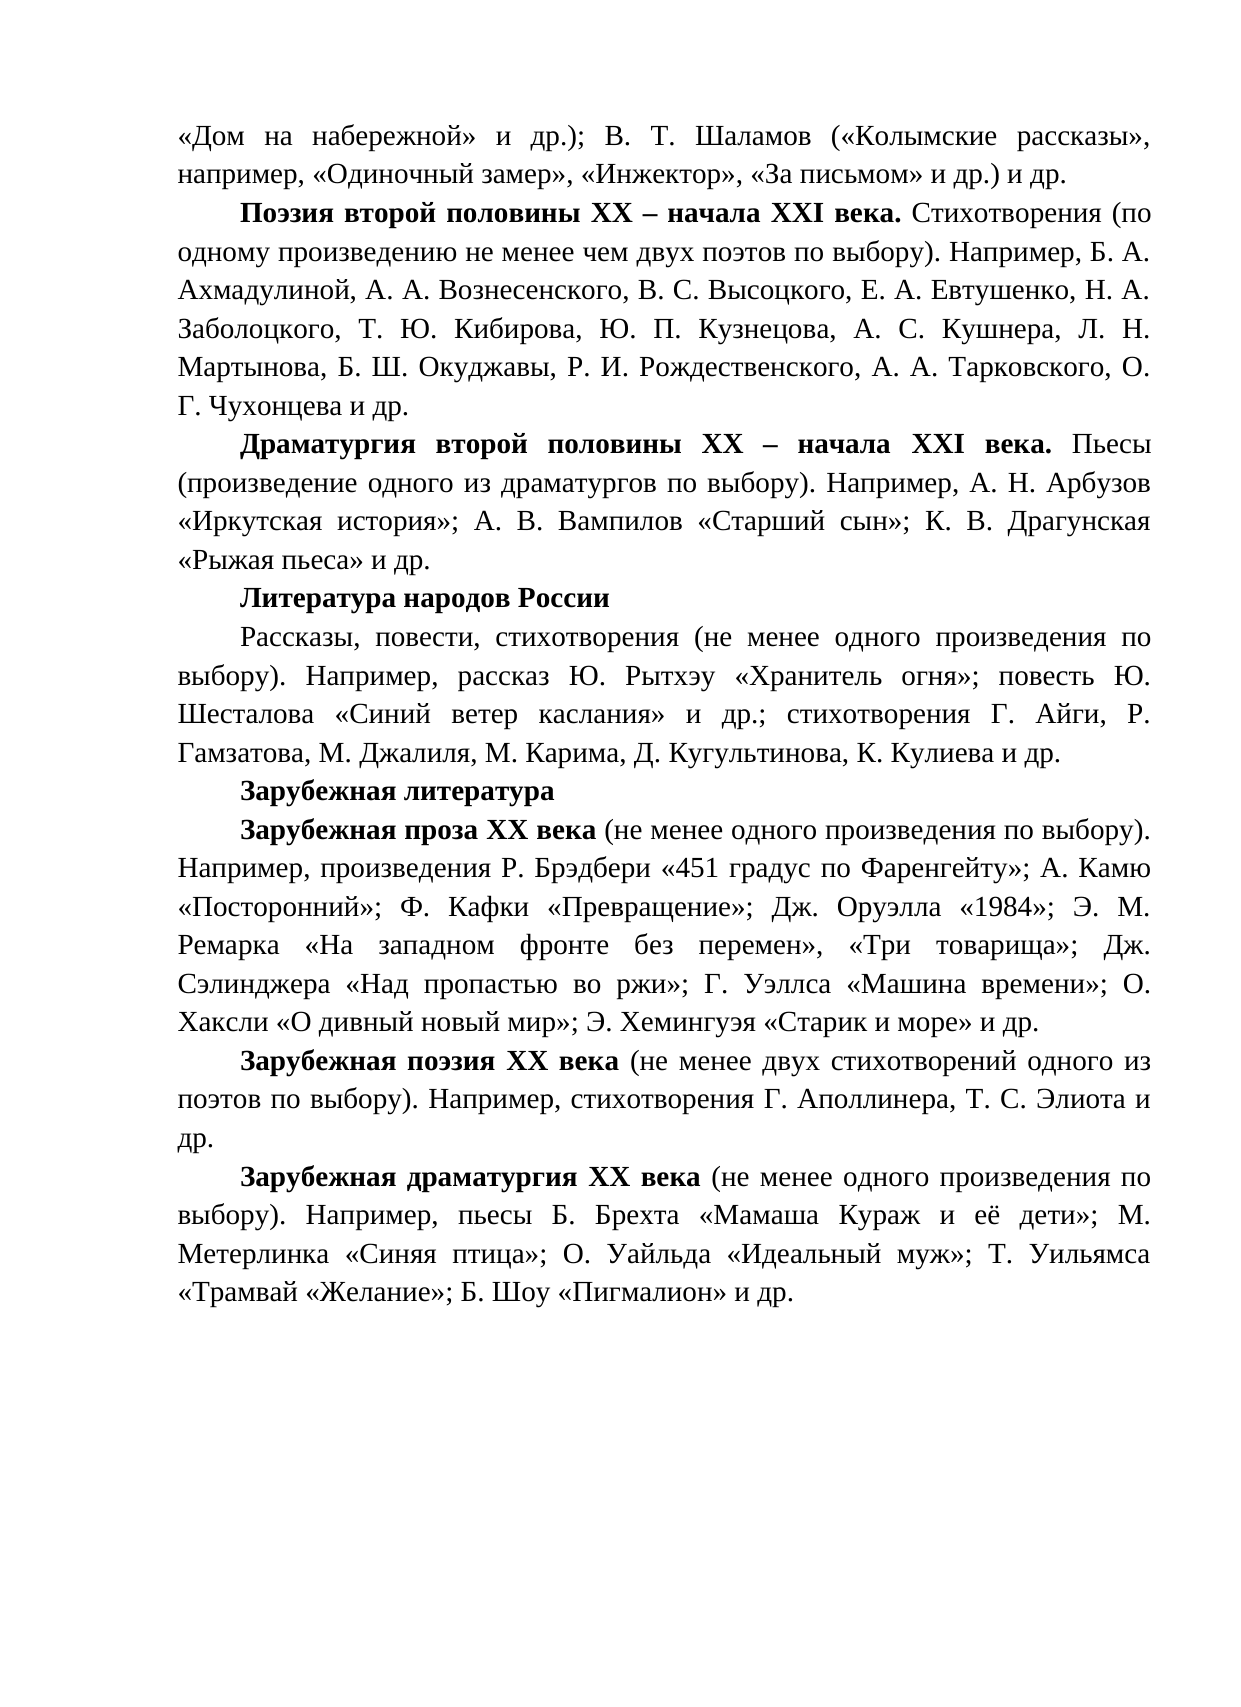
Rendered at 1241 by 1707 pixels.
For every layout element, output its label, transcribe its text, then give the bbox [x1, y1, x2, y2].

text Зарубежная литература [177, 773, 1152, 807]
text Зарубежная драматургия XX века ‌(не менее одного произведения по выбору). Например, пьесы Б. Брехта «Мамаша Кураж и её дети»; М. Метерлинка «Синяя птица»; О. Уайльда «Идеальный муж»; Т. Уильямса «Трамвай «Желание»; Б. Шоу «Пигмалион» и др.‌‌ [177, 1159, 1152, 1308]
text Драматургия второй половины ХХ – начала XXI века. Пьесы ‌(произведение одного из драматургов по выбору). Например, А. Н. Арбузов «Иркутская история»; А. В. Вампилов «Старший сын»; К. В. Драгунская «Рыжая пьеса» и др.‌ [177, 426, 1152, 576]
text Поэзия второй половины XX – начала XXI века. Стихотворения ‌(по одному произведению не менее чем двух поэтов по выбору). Например, Б. А. Ахмадулиной, А. А. Вознесенского, В. С. Высоцкого, Е. А. Евтушенко, Н. А. Заболоцкого, Т. Ю. Кибирова, Ю. П. Кузнецова, А. С. Кушнера, Л. Н. Мартынова, Б. Ш. Окуджавы, Р. И. Рождественского, А. А. Тарковского, О. Г. Чухонцева и др.‌ [177, 195, 1152, 421]
text Зарубежная поэзия XX века ‌(не менее двух стихотворений одного из поэтов по выбору). Например, стихотворения Г. Аполлинера, Т. С. Элиота и др.‌ [177, 1043, 1152, 1154]
text Зарубежная проза XX века ‌(не менее одного произведения по выбору). Например, произведения Р. Брэдбери «451 градус по Фаренгейту»; А. Камю «Посторонний»; Ф. Кафки «Превращение»; Дж. Оруэлла «1984»; Э. М. Ремарка «На западном фронте без перемен», «Три товарища»; Дж. Сэлинджера «Над пропастью во ржи»; Г. Уэллса «Машина времени»; О. Хаксли «О дивный новый мир»; Э. Хемингуэя «Старик и море» и др.‌ [177, 812, 1152, 1038]
text Рассказы, повести, стихотворения ‌(не менее одного произведения по выбору). Например, рассказ Ю. Рытхэу «Хранитель огня»; повесть Ю. Шесталова «Синий ветер каслания» и др.; стихотворения Г. Айги, Р. Гамзатова, М. Джалиля, М. Карима, Д. Кугультинова, К. Кулиева и др.‌ [177, 619, 1152, 768]
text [177, 118, 1152, 190]
text Литература народов России [177, 581, 1152, 614]
